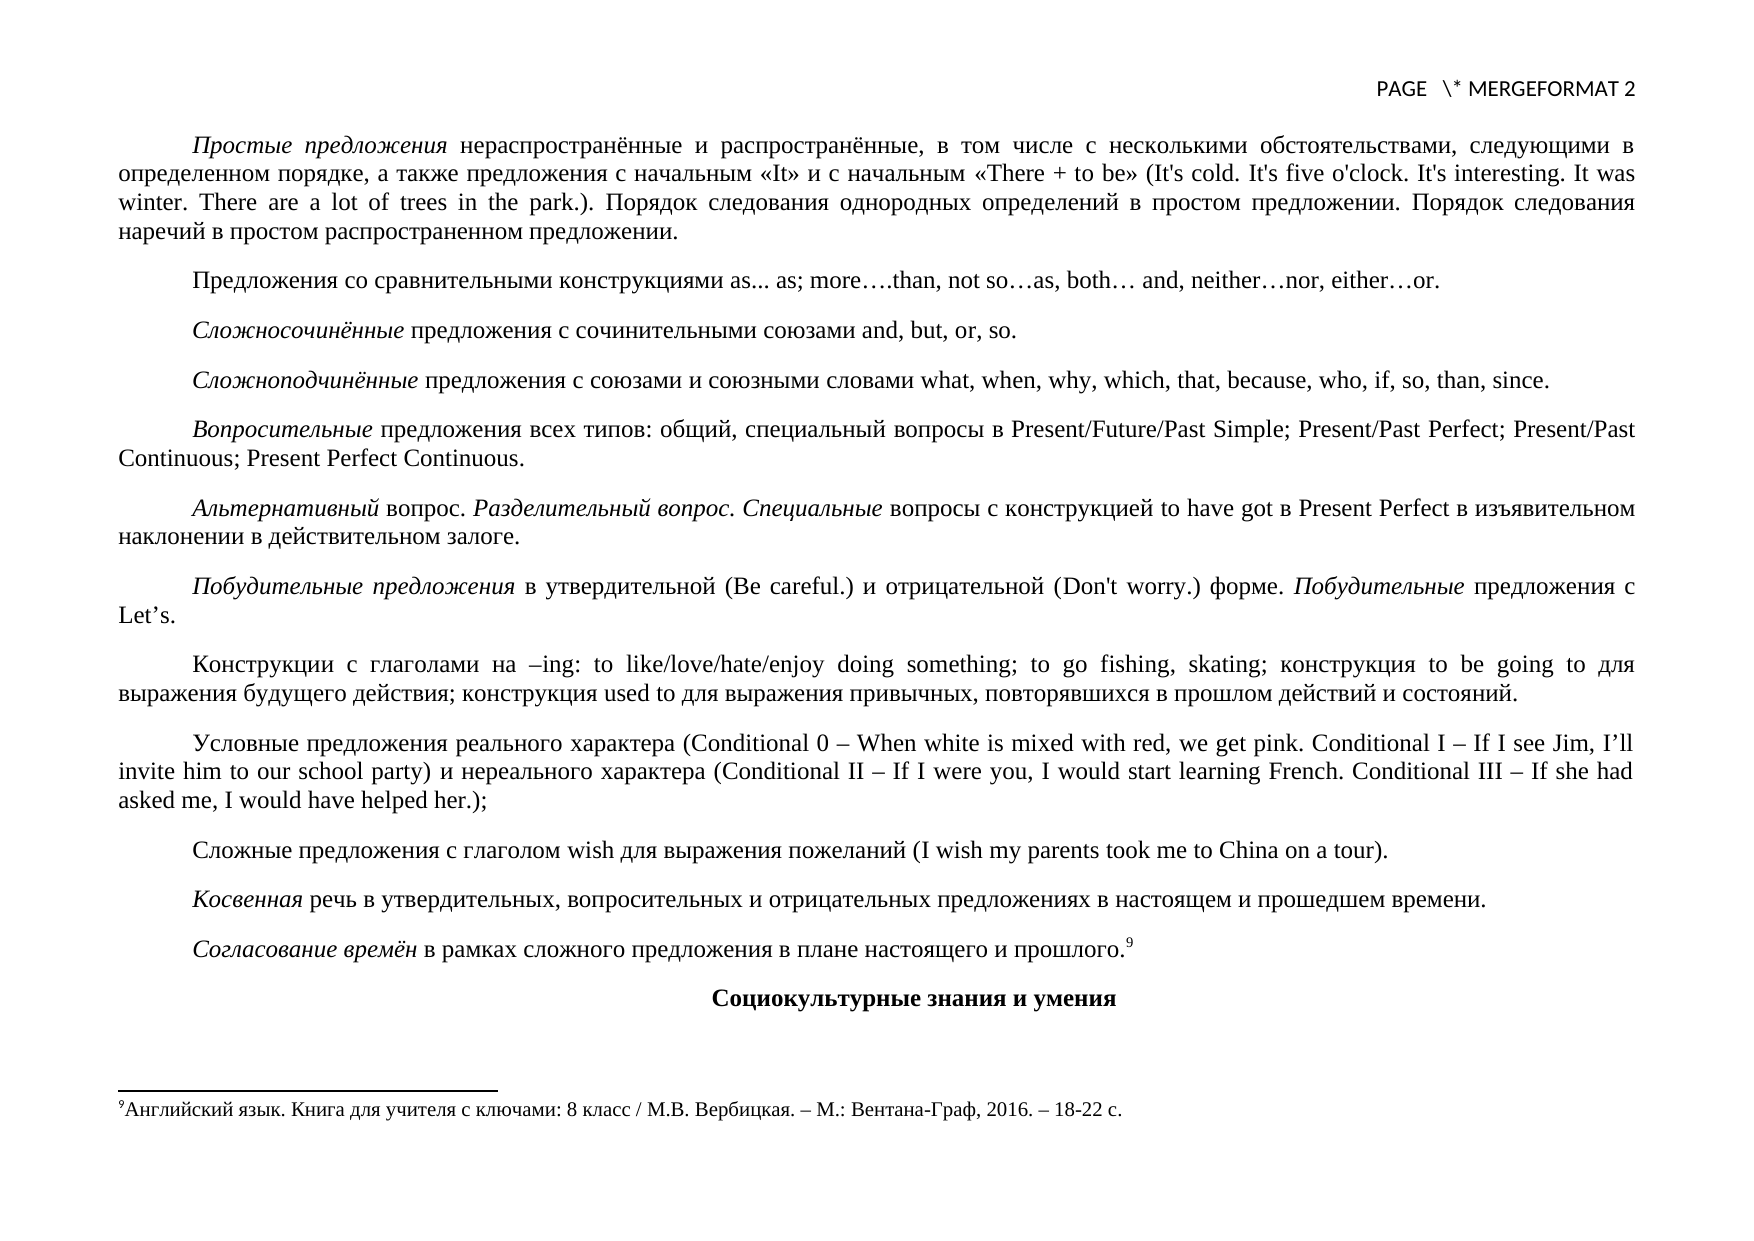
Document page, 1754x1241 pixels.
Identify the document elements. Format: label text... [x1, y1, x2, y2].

text Побудительные предложения в утвердительной (Ве careful.) и отрицательной (Don't worry.) форме. Побудительные предложения с Let’s. [118, 571, 1636, 628]
text Сложные предложения с глаголом wish для выражения пожеланий (I wish my parents took me to China on a tour). [118, 835, 1636, 863]
text Предложения со сравнительными конструкциями as... as; more….than, not so…as, both… and, neither…nor, either…or. [118, 266, 1636, 294]
text Простые предложения нераспространённые и распространённые, в том числе с несколькими обстоятельствами, следующими в определенном порядке, а также предложения с начальным «It» и с начальным «There + to bе» (It's cold. It's five o'clock. It's interesting. It was winter. There аrе а lot of trees in the park.). Порядок следования однородных определений в простом предложении. Порядок следования наречий в простом распространенном предложении. [118, 130, 1636, 245]
text Согласование времён в рамках сложного предложения в плане настоящего и прошлого. [118, 934, 1636, 963]
text Конструкции с глаголами на –ing: to like/love/hate/enjoy doing something; to go fishing, skating; конструкция to bе going to для выражения будущего действия; конструкция used to для выражения привычных, повторявшихся в прошлом действий и состояний. [118, 649, 1636, 707]
text Условные предложения реального характера (Conditional 0 – When white is mixed with red, we get pink. Conditional I – If I see Jim, I’ll invite him to our school party) и нереального характера (Conditional II – If I were you, I would start learning French. Conditional III – If she had asked me, I would have helped her.); [118, 728, 1636, 814]
text Сложносочинённые предложения с сочинительными союзами and, but, оr, so. [192, 315, 1636, 344]
text Вопросительные предложения всех типов: общий, специальный вопросы в Present/Future/Past Simple; Present/Past Perfect; Present/Past Continuous; Present Perfect Continuous. [118, 414, 1636, 472]
text Косвенная речь в утвердительных, вопросительных и отрицательных предложениях в настоящем и прошедшем времени. [118, 884, 1636, 913]
text Альтернативный вопрос. Разделительный вопрос. Специальные вопросы с конструкцией to have got в Present Perfect в изъявительном наклонении в действительном залоге. [118, 493, 1636, 550]
text Социокультурные знания и умения [118, 983, 1636, 1012]
text Сложноподчинённые предложения с союзами и союзными словами what, when, why, which, that, because, who, if, so, than, since. [192, 365, 1636, 393]
